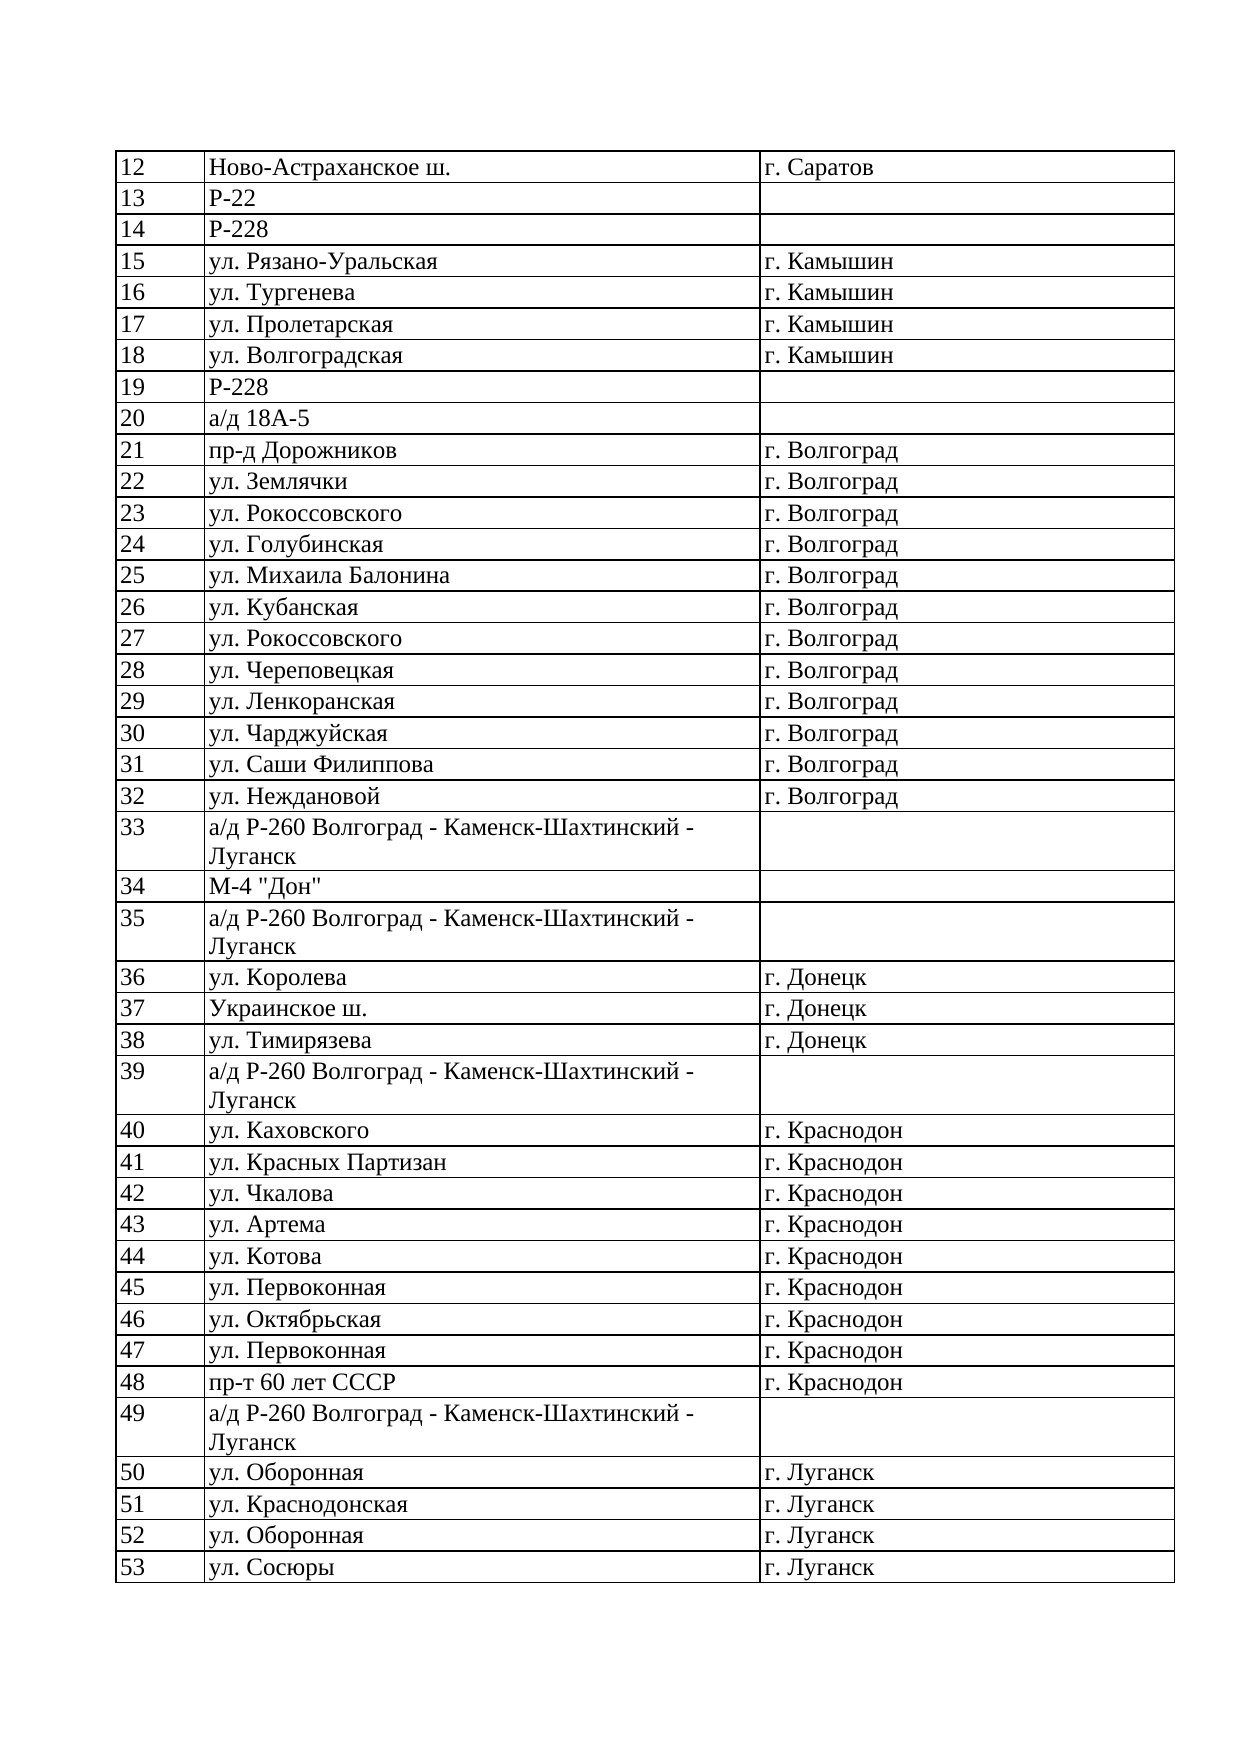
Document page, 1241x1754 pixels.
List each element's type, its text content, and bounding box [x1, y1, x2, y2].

table_cell г. Краснодон [761, 1178, 1174, 1208]
table_cell а/д Р-260 Волгоград - Каменск-Шахтинский - Луганск [205, 812, 759, 870]
table_cell 16 [117, 277, 204, 307]
table_cell 24 [117, 529, 204, 559]
table_cell г. Волгоград [761, 529, 1174, 559]
table_cell г. Краснодон [761, 1241, 1174, 1271]
table_cell 51 [117, 1489, 204, 1519]
table_cell г. Волгоград [761, 781, 1174, 811]
table_cell а/д 18А-5 [205, 403, 759, 433]
table_cell ул. Артема [205, 1210, 759, 1239]
table_cell ул. Михаила Балонина [205, 561, 759, 590]
table_cell 14 [117, 215, 204, 244]
table_cell ул. Тургенева [205, 277, 759, 307]
table_cell 37 [117, 993, 204, 1023]
table_cell ул. Кубанская [205, 592, 759, 622]
table_cell г. Донецк [761, 962, 1174, 992]
table_cell 22 [117, 466, 204, 496]
table_cell [761, 183, 1174, 213]
table_cell г. Донецк [761, 1025, 1174, 1054]
table_cell 21 [117, 435, 204, 464]
table_cell Украинское ш. [205, 993, 759, 1023]
table_cell ул. Первоконная [205, 1273, 759, 1302]
table_cell 44 [117, 1241, 204, 1271]
table_cell г. Волгоград [761, 655, 1174, 685]
table_cell ул. Королева [205, 962, 759, 992]
table_cell г. Краснодон [761, 1304, 1174, 1334]
table_cell 52 [117, 1520, 204, 1550]
table_cell Р-228 [205, 372, 759, 402]
table_cell ул. Неждановой [205, 781, 759, 811]
table_cell 35 [117, 903, 204, 960]
table_cell г. Луганск [761, 1552, 1174, 1582]
table_cell 40 [117, 1115, 204, 1145]
table_cell [761, 1398, 1174, 1456]
table_cell 38 [117, 1025, 204, 1054]
table_cell ул. Краснодонская [205, 1489, 759, 1519]
table_cell Р-228 [205, 215, 759, 244]
table_cell [761, 903, 1174, 960]
table_cell г. Луганск [761, 1489, 1174, 1519]
table_cell ул. Каховского [205, 1115, 759, 1145]
table_cell 25 [117, 561, 204, 590]
table_cell ул. Череповецкая [205, 655, 759, 685]
table_cell г. Волгоград [761, 435, 1174, 464]
table_cell 49 [117, 1398, 204, 1456]
table_cell 28 [117, 655, 204, 685]
table_cell 39 [117, 1056, 204, 1114]
table_cell ул. Оборонная [205, 1457, 759, 1487]
table_cell г. Волгоград [761, 749, 1174, 779]
table_cell [761, 871, 1174, 901]
table_cell 53 [117, 1552, 204, 1582]
table_cell г. Луганск [761, 1457, 1174, 1487]
table_cell Ново-Астраханское ш. [205, 152, 759, 181]
table_cell 29 [117, 686, 204, 716]
table_cell г. Волгоград [761, 718, 1174, 748]
table_cell 45 [117, 1273, 204, 1302]
table_cell [761, 1056, 1174, 1114]
table_cell 36 [117, 962, 204, 992]
table_cell 32 [117, 781, 204, 811]
table_cell 47 [117, 1336, 204, 1365]
table_cell 12 [117, 152, 204, 181]
table_cell ул. Оборонная [205, 1520, 759, 1550]
table_cell 20 [117, 403, 204, 433]
table_cell г. Донецк [761, 993, 1174, 1023]
table_cell ул. Голубинская [205, 529, 759, 559]
table_cell ул. Котова [205, 1241, 759, 1271]
table_cell а/д Р-260 Волгоград - Каменск-Шахтинский - Луганск [205, 903, 759, 960]
table_cell ул. Чарджуйская [205, 718, 759, 748]
table_cell ул. Ленкоранская [205, 686, 759, 716]
table_cell ул. Рязано-Уральская [205, 246, 759, 276]
table_cell 31 [117, 749, 204, 779]
table_cell [761, 812, 1174, 870]
table_cell 19 [117, 372, 204, 402]
table_cell 46 [117, 1304, 204, 1334]
table_cell г. Волгоград [761, 498, 1174, 527]
table_cell 17 [117, 309, 204, 339]
table_cell 23 [117, 498, 204, 527]
table_cell г. Камышин [761, 340, 1174, 370]
table_cell а/д Р-260 Волгоград - Каменск-Шахтинский - Луганск [205, 1056, 759, 1114]
table_cell г. Камышин [761, 309, 1174, 339]
table_cell г. Камышин [761, 246, 1174, 276]
table_cell г. Саратов [761, 152, 1174, 181]
table_cell ул. Рокоссовского [205, 498, 759, 527]
table_cell 42 [117, 1178, 204, 1208]
table_cell ул. Красных Партизан [205, 1147, 759, 1177]
table_cell ул. Землячки [205, 466, 759, 496]
table_cell а/д Р-260 Волгоград - Каменск-Шахтинский - Луганск [205, 1398, 759, 1456]
table_cell 41 [117, 1147, 204, 1177]
table_cell 13 [117, 183, 204, 213]
table_cell 27 [117, 623, 204, 653]
table_cell 43 [117, 1210, 204, 1239]
table_cell г. Краснодон [761, 1367, 1174, 1397]
table_cell г. Краснодон [761, 1147, 1174, 1177]
table_cell 26 [117, 592, 204, 622]
table_cell 18 [117, 340, 204, 370]
table_cell ул. Тимирязева [205, 1025, 759, 1054]
table_cell Р-22 [205, 183, 759, 213]
table_cell г. Краснодон [761, 1336, 1174, 1365]
table_cell г. Луганск [761, 1520, 1174, 1550]
table_cell пр-д Дорожников [205, 435, 759, 464]
table_cell 50 [117, 1457, 204, 1487]
table_cell ул. Рокоссовского [205, 623, 759, 653]
table_cell г. Краснодон [761, 1273, 1174, 1302]
table_cell 34 [117, 871, 204, 901]
table_cell ул. Волгоградская [205, 340, 759, 370]
table_cell пр-т 60 лет СССР [205, 1367, 759, 1397]
table_cell 48 [117, 1367, 204, 1397]
table_cell [761, 372, 1174, 402]
table_cell ул. Октябрьская [205, 1304, 759, 1334]
table_cell ул. Первоконная [205, 1336, 759, 1365]
table_cell [761, 403, 1174, 433]
table_cell 30 [117, 718, 204, 748]
table_cell г. Краснодон [761, 1115, 1174, 1145]
table_cell г. Краснодон [761, 1210, 1174, 1239]
table_cell [761, 215, 1174, 244]
table_cell ул. Пролетарская [205, 309, 759, 339]
table_cell г. Волгоград [761, 592, 1174, 622]
table_cell ул. Саши Филиппова [205, 749, 759, 779]
table_cell ул. Чкалова [205, 1178, 759, 1208]
table_cell ул. Сосюры [205, 1552, 759, 1582]
table_cell 33 [117, 812, 204, 870]
table_cell г. Волгоград [761, 466, 1174, 496]
table_cell г. Волгоград [761, 623, 1174, 653]
table_cell М-4 "Дон" [205, 871, 759, 901]
table_cell 15 [117, 246, 204, 276]
table_cell г. Волгоград [761, 686, 1174, 716]
table_cell г. Волгоград [761, 561, 1174, 590]
table_cell г. Камышин [761, 277, 1174, 307]
